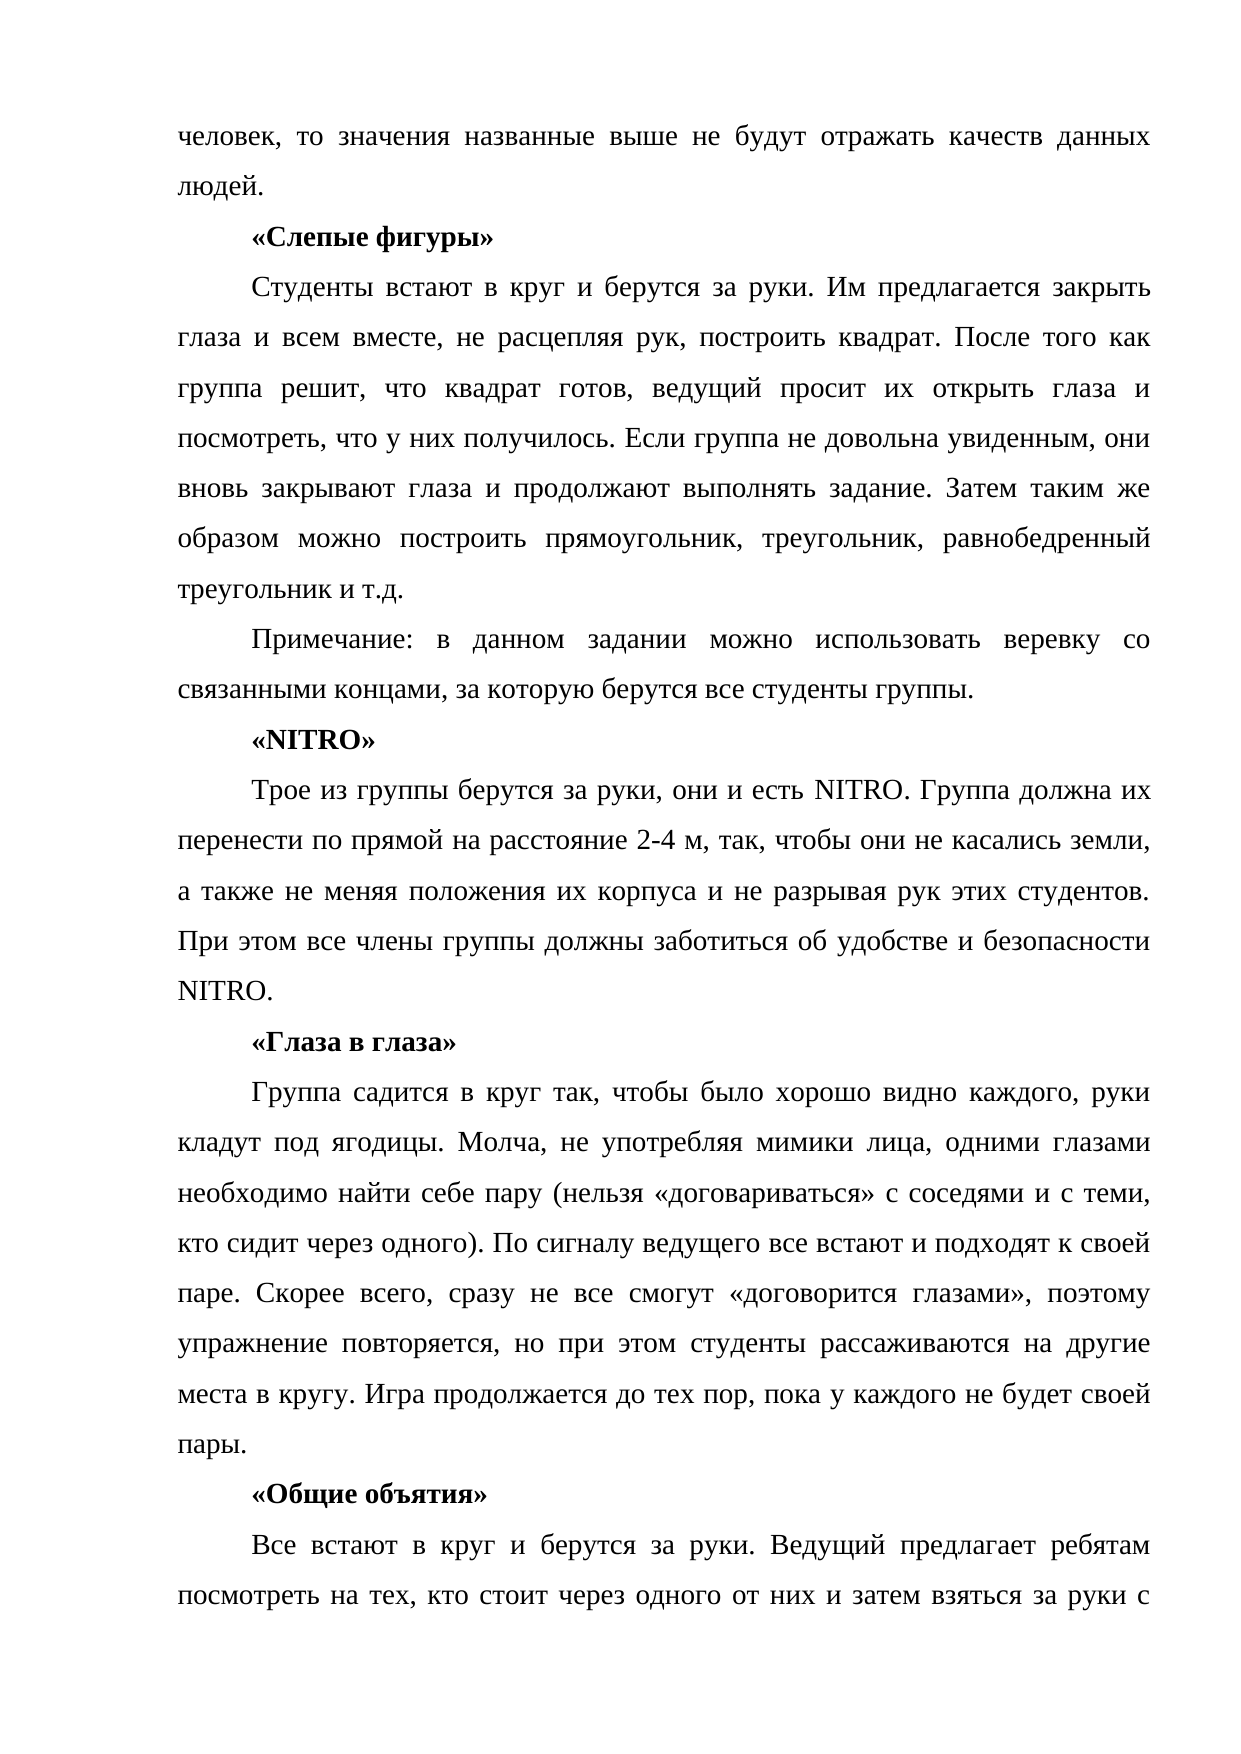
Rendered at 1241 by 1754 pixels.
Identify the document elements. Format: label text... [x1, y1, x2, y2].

text Примечание: в данном задании можно использовать веревку со связанными концами, за которую берутся все студенты группы. [177, 621, 1152, 705]
text «Общие объятия» [177, 1477, 1152, 1510]
text «Глаза в глаза» [177, 1024, 1152, 1057]
text «NITRO» [177, 722, 1152, 755]
text Трое из группы берутся за руки, они и есть NITRO. Группа должна их перенести по прямой на расстояние 2-, так, чтобы они не касались земли, а также не меняя положения их корпуса и не разрывая рук этих студентов. При этом все члены группы должны заботиться об удобстве и безопасности NITRO. [177, 772, 1152, 1007]
text Студенты встают в круг и берутся за руки. Им предлагается закрыть глаза и всем вместе, не расцепляя рук, построить квадрат. После того как группа решит, что квадрат готов, ведущий просит их открыть глаза и посмотреть, что у них получилось. Если группа не довольна увиденным, они вновь закрывают глаза и продолжают выполнять задание. Затем таким же образом можно построить прямоугольник, треугольник, равнобедренный треугольник и т.д. [177, 269, 1152, 604]
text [177, 118, 1152, 202]
text Группа садится в круг так, чтобы было хорошо видно каждого, руки кладут под ягодицы. Молча, не употребляя мимики лица, одними глазами необходимо найти себе пару (нельзя «договариваться» с соседями и с теми, кто сидит через одного). По сигналу ведущего все встают и подходят к своей паре. Скорее всего, сразу не все смогут «договорится глазами», поэтому упражнение повторяется, но при этом студенты рассаживаются на другие места в кругу. Игра продолжается до тех пор, пока у каждого не будет своей пары. [177, 1074, 1152, 1460]
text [177, 1527, 1152, 1611]
text «Слепые фигуры» [177, 219, 1152, 252]
